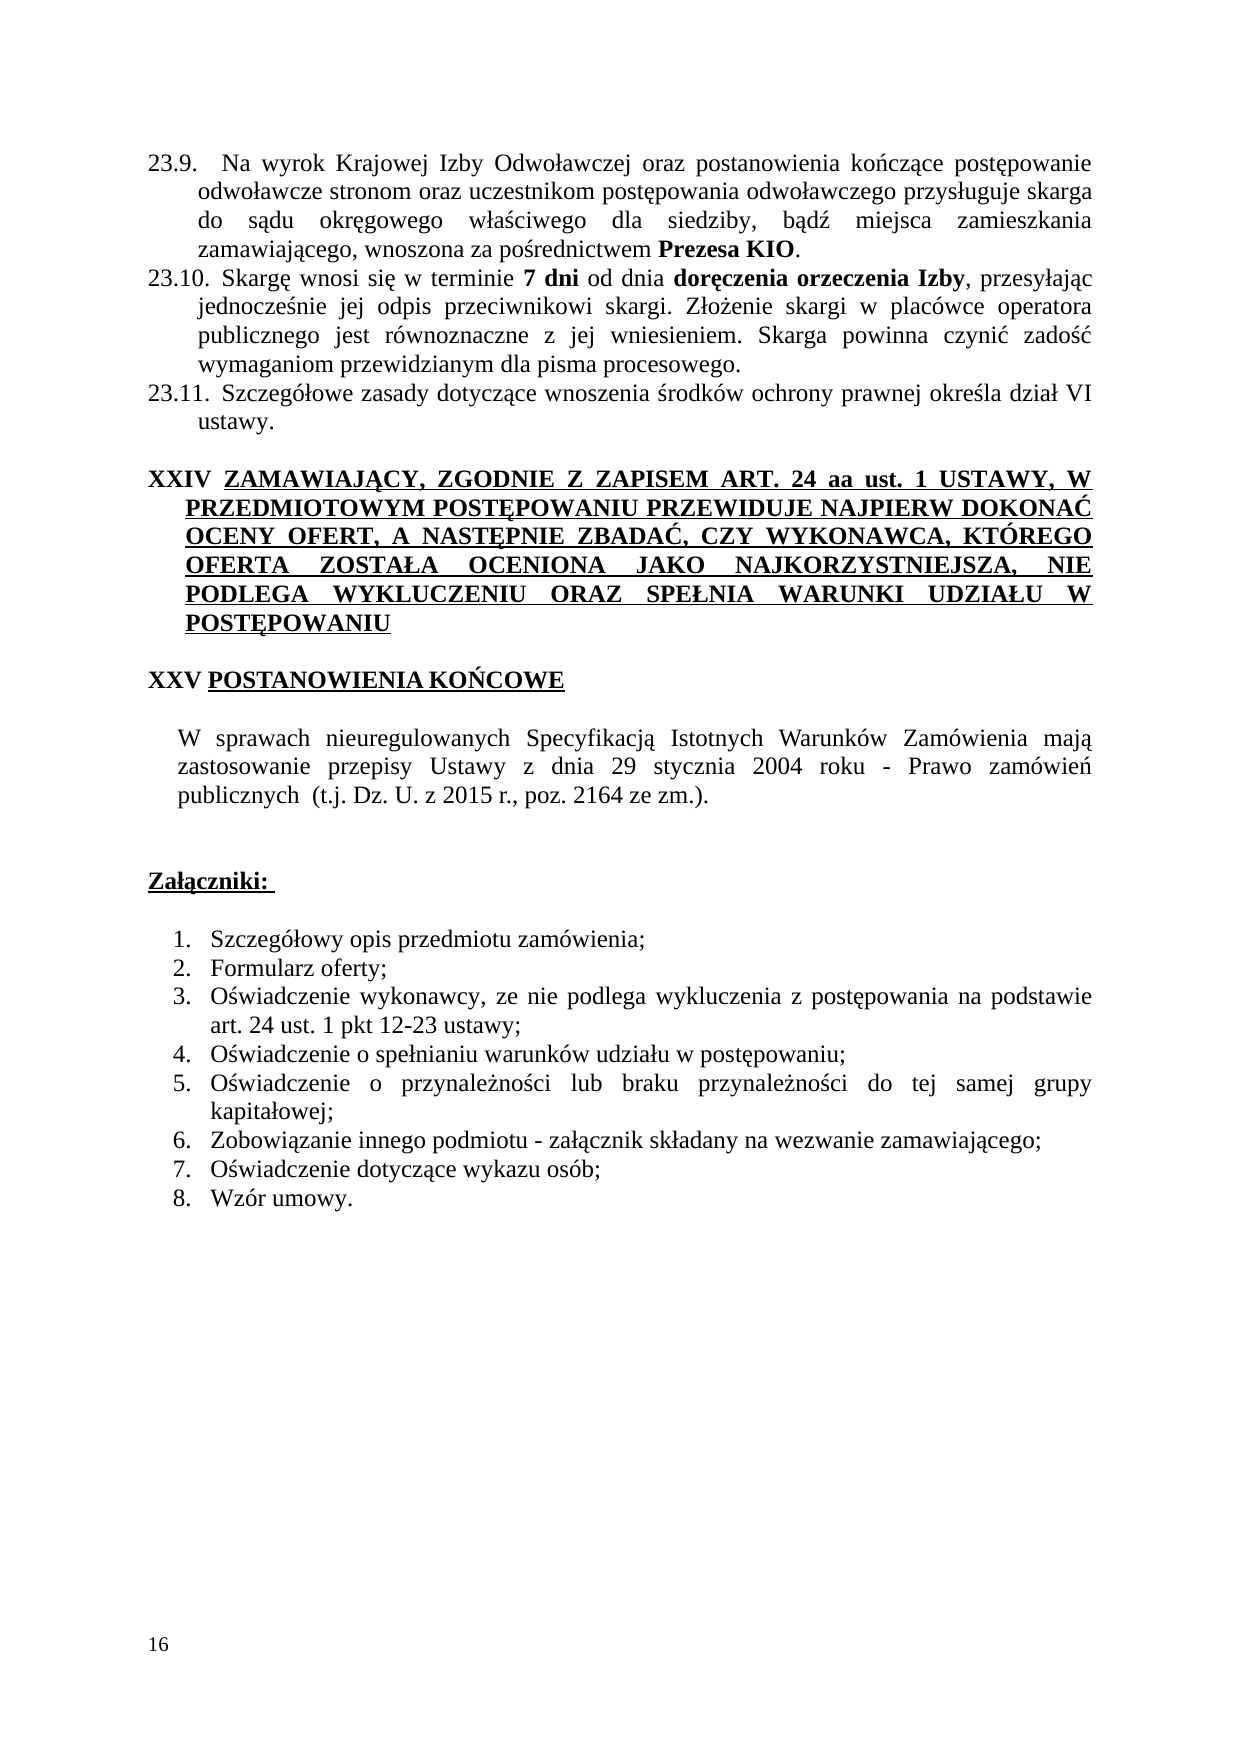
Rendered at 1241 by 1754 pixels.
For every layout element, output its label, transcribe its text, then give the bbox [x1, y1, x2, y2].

list Na wyrok Krajowej Izby Odwoławczej oraz postanowienia kończące postępowanie odwoławcze stronom oraz uczestnikom postępowania odwoławczego przysługuje skarga do sądu okręgowego właściwego dla siedziby, bądź miejsca zamieszkania zamawiającego, wnoszona za pośrednictwem Prezesa KIO. [148, 148, 1093, 263]
list Szczegółowy opis przedmiotu zamówienia; [173, 924, 1093, 953]
list Szczegółowe zasady dotyczące wnoszenia środków ochrony prawnej określa dział VI ustawy. [148, 378, 1093, 435]
list Zobowiązanie innego podmiotu - załącznik składany na wezwanie zamawiającego; [173, 1125, 1093, 1154]
list Wzór umowy. [173, 1183, 1093, 1211]
text XXV POSTANOWIENIA KOŃCOWE [148, 665, 1093, 694]
list XXIV ZAMAWIAJĄCY, ZGODNIE Z ZAPISEM ART. 24 aa ust. 1 USTAWY, W PRZEDMIOTOWYM POSTĘPOWANIU PRZEWIDUJE NAJPIERW DOKONAĆ OCENY OFERT, A NASTĘPNIE ZBADAĆ, CZY WYKONAWCA, KTÓREGO OFERTA ZOSTAŁA OCENIONA JAKO NAJKORZYSTNIEJSZA, NIE PODLEGA WYKLUCZENIU ORAZ SPEŁNIA WARUNKI UDZIAŁU W POSTĘPOWANIU [148, 464, 1093, 636]
list Skargę wnosi się w terminie 7 dni od dnia doręczenia orzeczenia Izby, przesyłając jednocześnie jej odpis przeciwnikowi skargi. Złożenie skargi w placówce operatora publicznego jest równoznaczne z jej wniesieniem. Skarga powinna czynić zadość wymaganiom przewidzianym dla pisma procesowego. [148, 263, 1093, 378]
list Oświadczenie o przynależności lub braku przynależności do tej samej grupy kapitałowej; [173, 1068, 1093, 1125]
list Oświadczenie wykonawcy, ze nie podlega wykluczenia z postępowania na podstawie art. 24 ust. 1 pkt 12-23 ustawy; [173, 981, 1093, 1039]
list Oświadczenie dotyczące wykazu osób; [173, 1154, 1093, 1183]
list Oświadczenie o spełnianiu warunków udziału w postępowaniu; [173, 1039, 1093, 1068]
list Formularz oferty; [173, 953, 1093, 981]
text W sprawach nieuregulowanych Specyfikacją Istotnych Warunków Zamówienia mają zastosowanie przepisy Ustawy z dnia 29 stycznia 2004 roku - Prawo zamówień publicznych (t.j. Dz. U. z 2015 r., poz. 2164 ze zm.). [177, 723, 1093, 809]
text Załączniki: [148, 866, 1093, 895]
